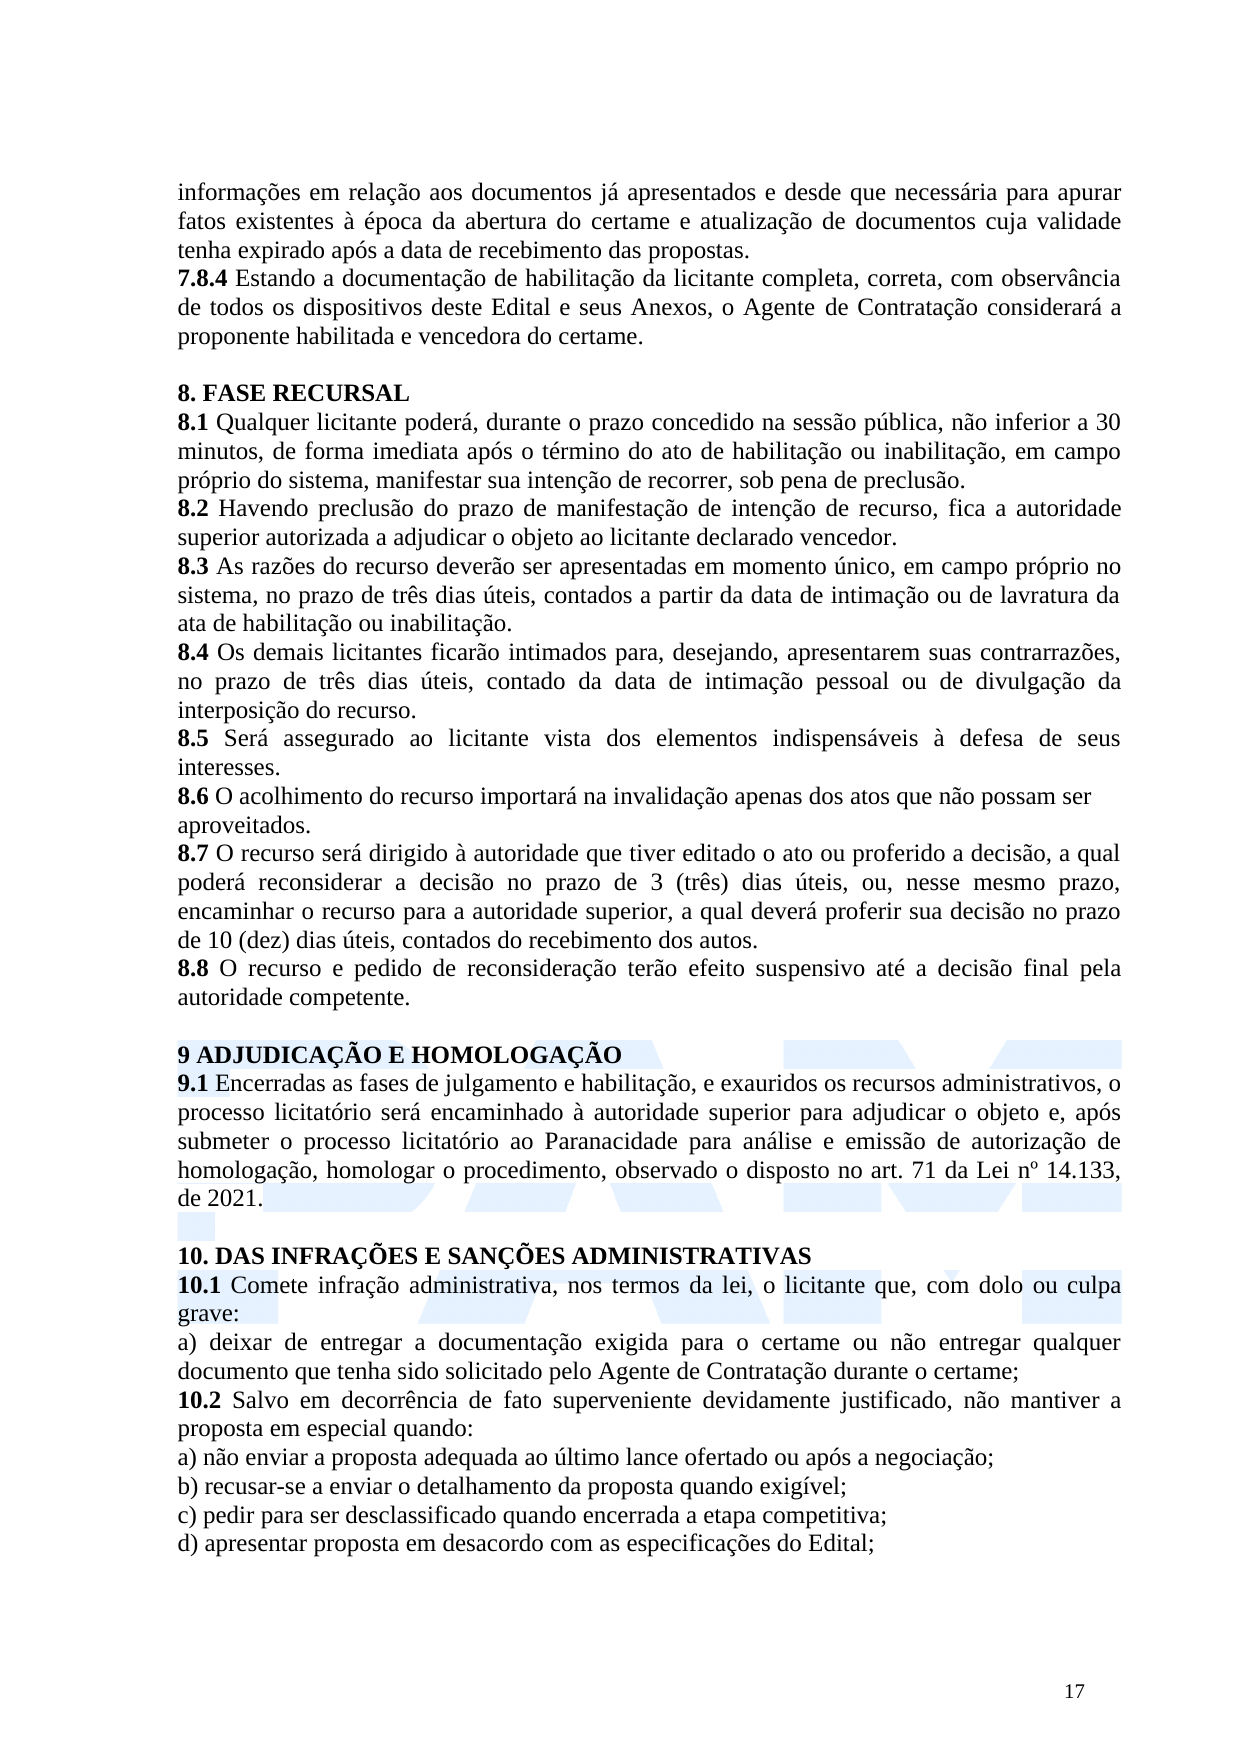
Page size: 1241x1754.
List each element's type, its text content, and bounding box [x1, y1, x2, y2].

text a) não enviar a proposta adequada ao último lance ofertado ou após a negociação; [177, 1442, 1122, 1471]
text 8.2 Havendo preclusão do prazo de manifestação de intenção de recurso, fica a autoridade superior autorizada a adjudicar o objeto ao licitante declarado vencedor. [177, 493, 1122, 551]
text 9 ADJUDICAÇÃO E HOMOLOGAÇÃO [177, 1040, 1122, 1068]
text 8.7 O recurso será dirigido à autoridade que tiver editado o ato ou proferido a decisão, a qual poderá reconsiderar a decisão no prazo de 3 (três) dias úteis, ou, nesse mesmo prazo, encaminhar o recurso para a autoridade superior, a qual deverá proferir sua decisão no prazo de 10 (dez) dias úteis, contados do recebimento dos autos. [177, 838, 1122, 953]
text 8.4 Os demais licitantes ficarão intimados para, desejando, apresentarem suas contrarrazões, no prazo de três dias úteis, contado da data de intimação pessoal ou de divulgação da interposição do recurso. [177, 637, 1122, 723]
text 10.1 Comete infração administrativa, nos termos da lei, o licitante que, com dolo ou culpa grave: [177, 1270, 1122, 1327]
text 8. FASE RECURSAL [177, 378, 1122, 407]
text a) deixar de entregar a documentação exigida para o certame ou não entregar qualquer documento que tenha sido solicitado pelo Agente de Contratação durante o certame; [177, 1327, 1122, 1385]
text 8.3 As razões do recurso deverão ser apresentadas em momento único, em campo próprio no sistema, no prazo de três dias úteis, contados a partir da data de intimação ou de lavratura da ata de habilitação ou inabilitação. [177, 551, 1122, 637]
text 9.1 Encerradas as fases de julgamento e habilitação, e exauridos os recursos administrativos, o processo licitatório será encaminhado à autoridade superior para adjudicar o objeto e, após submeter o processo licitatório ao Paranacidade para análise e emissão de autorização de homologação, homologar o procedimento, observado o disposto no art. 71 da Lei nº 14.133, de 2021. [177, 1068, 1122, 1097]
text 7.8.4 Estando a documentação de habilitação da licitante completa, correta, com observância de todos os dispositivos deste Edital e seus Anexos, o Agente de Contratação considerará a proponente habilitada e vencedora do certame. [177, 263, 1122, 350]
text c) pedir para ser desclassificado quando encerrada a etapa competitiva; [177, 1500, 1122, 1528]
text 8.8 O recurso e pedido de reconsideração terão efeito suspensivo até a decisão final pela autoridade competente. [177, 953, 1122, 1011]
text 9.1 Encerradas as fases de julgamento e habilitação, e exauridos os recursos administrativos, o processo licitatório será encaminhado à autoridade superior para adjudicar o objeto e, após submeter o processo licitatório ao Paranacidade para análise e emissão de autorização de homologação, homologar o procedimento, observado o disposto no art. 71 da Lei nº 14.133, de 2021. [177, 1183, 1122, 1212]
text 8.1 Qualquer licitante poderá, durante o prazo concedido na sessão pública, não inferior a 30 minutos, de forma imediata após o término do ato de habilitação ou inabilitação, em campo próprio do sistema, manifestar sua intenção de recorrer, sob pena de preclusão. [177, 407, 1122, 493]
text 10. DAS INFRAÇÕES E SANÇÕES ADMINISTRATIVAS [177, 1241, 1122, 1270]
text b) recusar-se a enviar o detalhamento da proposta quando exigível; [177, 1471, 1122, 1500]
text d) apresentar proposta em desacordo com as especificações do Edital; [177, 1528, 1122, 1557]
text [177, 177, 1122, 263]
text 8.6 O acolhimento do recurso importará na invalidação apenas dos atos que não possam ser aproveitados. [177, 781, 1122, 838]
text 10.2 Salvo em decorrência de fato superveniente devidamente justificado, não mantiver a proposta em especial quando: [177, 1385, 1122, 1442]
text 8.5 Será assegurado ao licitante vista dos elementos indispensáveis à defesa de seus interesses. [177, 723, 1122, 781]
